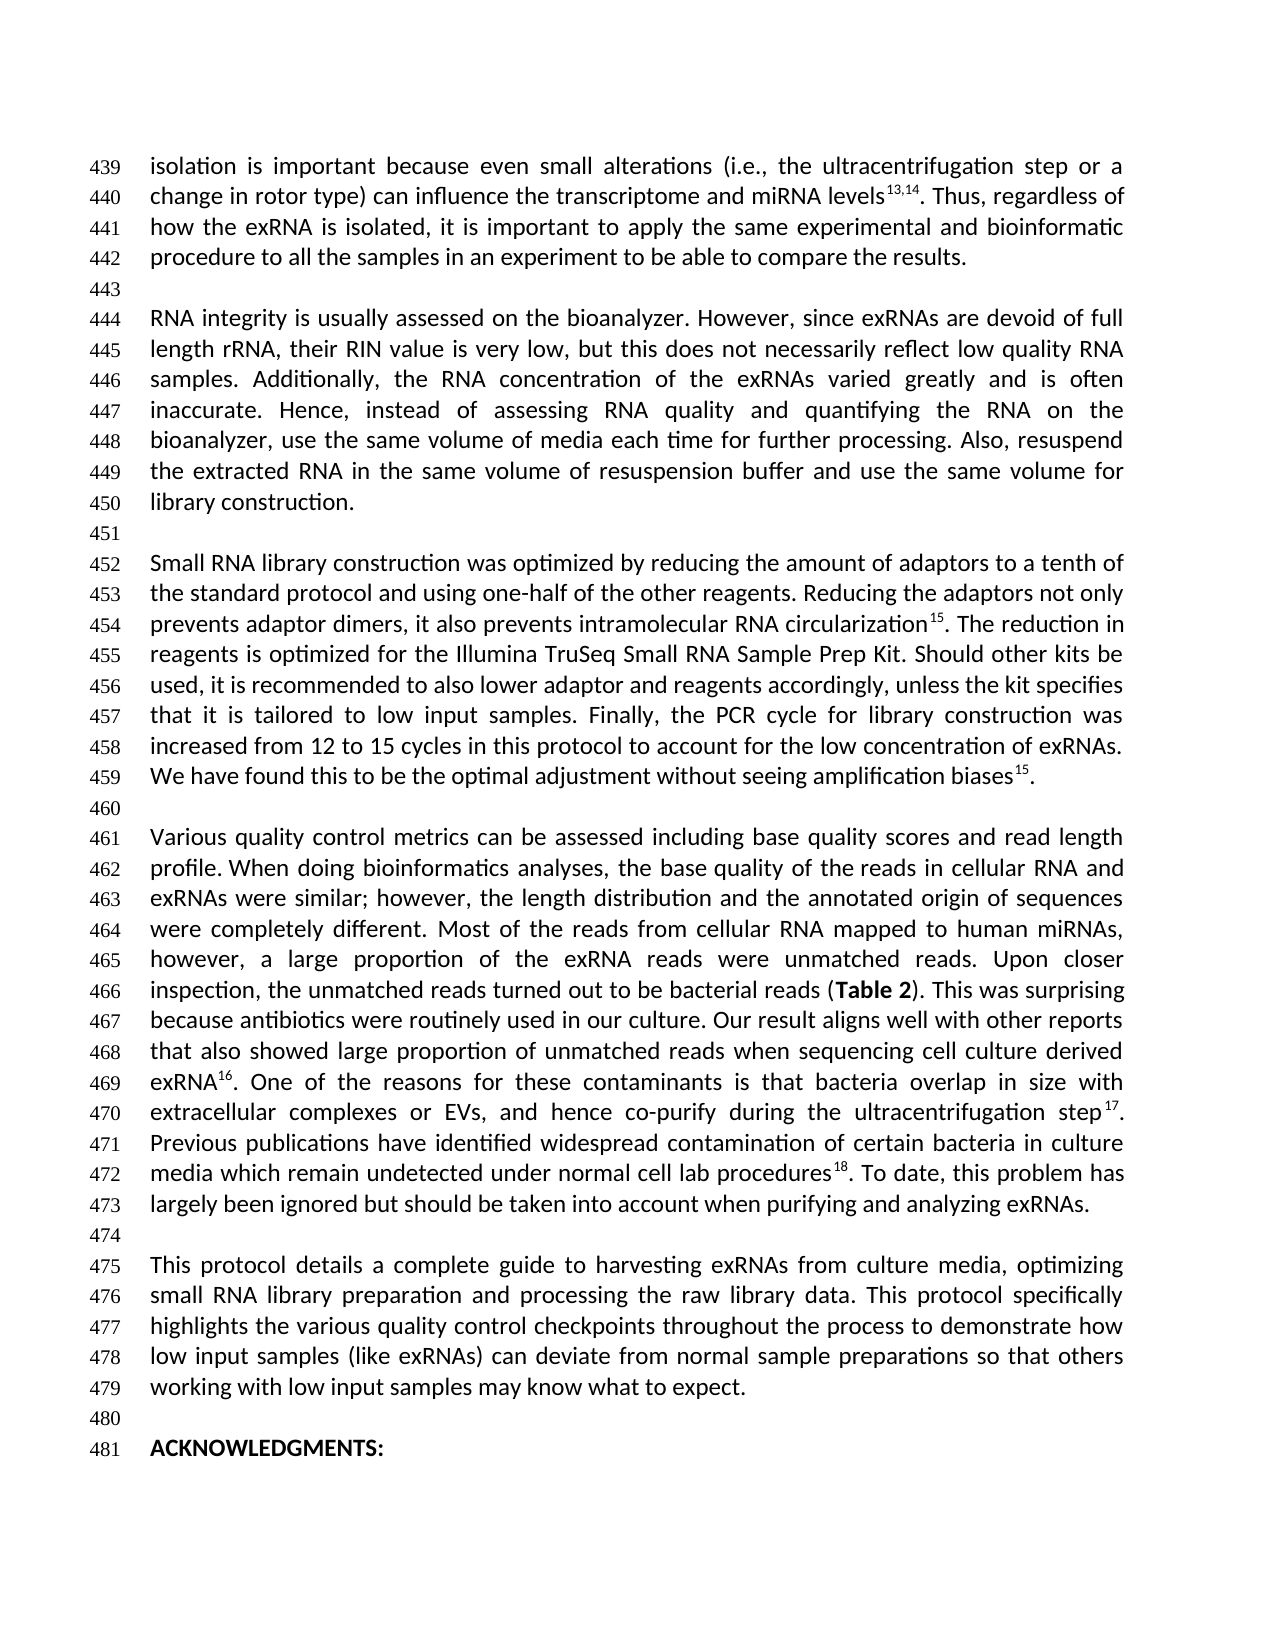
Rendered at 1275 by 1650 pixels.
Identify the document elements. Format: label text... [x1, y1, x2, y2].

text Various quality control metrics can be assessed including base quality scores and read length profile. When doing bioinformatics analyses, the base quality of the reads in cellular RNA and exRNAs were similar; however, the length distribution and the annotated origin of sequences were completely different. Most of the reads from cellular RNA mapped to human miRNAs, however, a large proportion of the exRNA reads were unmatched reads. Upon closer inspection, the unmatched reads turned out to be bacterial reads (Table 2). This was surprising because antibiotics were routinely used in our culture. Our result aligns well with other reports that also showed large proportion of unmatched reads when sequencing cell culture derived exRNA16. One of the reasons for these contaminants is that bacteria overlap in size with extracellular complexes or EVs, and hence co-purify during the ultracentrifugation step17. Previous publications have identified widespread contamination of certain bacteria in culture media which remain undetected under normal cell lab procedures18. To date, this problem has largely been ignored but should be taken into account when purifying and analyzing exRNAs. [150, 913, 1125, 1218]
text RNA integrity is usually assessed on the bioanalyzer. However, since exRNAs are devoid of full length rRNA, their RIN value is very low, but this does not necessarily reflect low quality RNA samples. Additionally, the RNA concentration of the exRNAs varied greatly and is often inaccurate. Hence, instead of assessing RNA quality and quantifying the RNA on the bioanalyzer, use the same volume of media each time for further processing. Also, resuspend the extracted RNA in the same volume of resuspension buffer and use the same volume for library construction. [150, 303, 1125, 516]
text This protocol details a complete guide to harvesting exRNAs from culture media, optimizing small RNA library preparation and processing the raw library data. This protocol specifically highlights the various quality control checkpoints throughout the process to demonstrate how low input samples (like exRNAs) can deviate from normal sample preparations so that others working with low input samples may know what to expect. [150, 1249, 1125, 1401]
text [150, 150, 1125, 272]
text Small RNA library construction was optimized by reducing the amount of adaptors to a tenth of the standard protocol and using one-half of the other reagents. Reducing the adaptors not only prevents adaptor dimers, it also prevents intramolecular RNA circularization15. The reduction in reagents is optimized for the Illumina TruSeq Small RNA Sample Prep Kit. Should other kits be used, it is recommended to also lower adaptor and reagents accordingly, unless the kit specifies that it is tailored to low input samples. Finally, the PCR cycle for library construction was increased from 12 to 15 cycles in this protocol to account for the low concentration of exRNAs. We have found this to be the optimal adjustment without seeing amplification biases15. [150, 547, 1125, 791]
text ACKNOWLEDGMENTS: [150, 1432, 1125, 1462]
